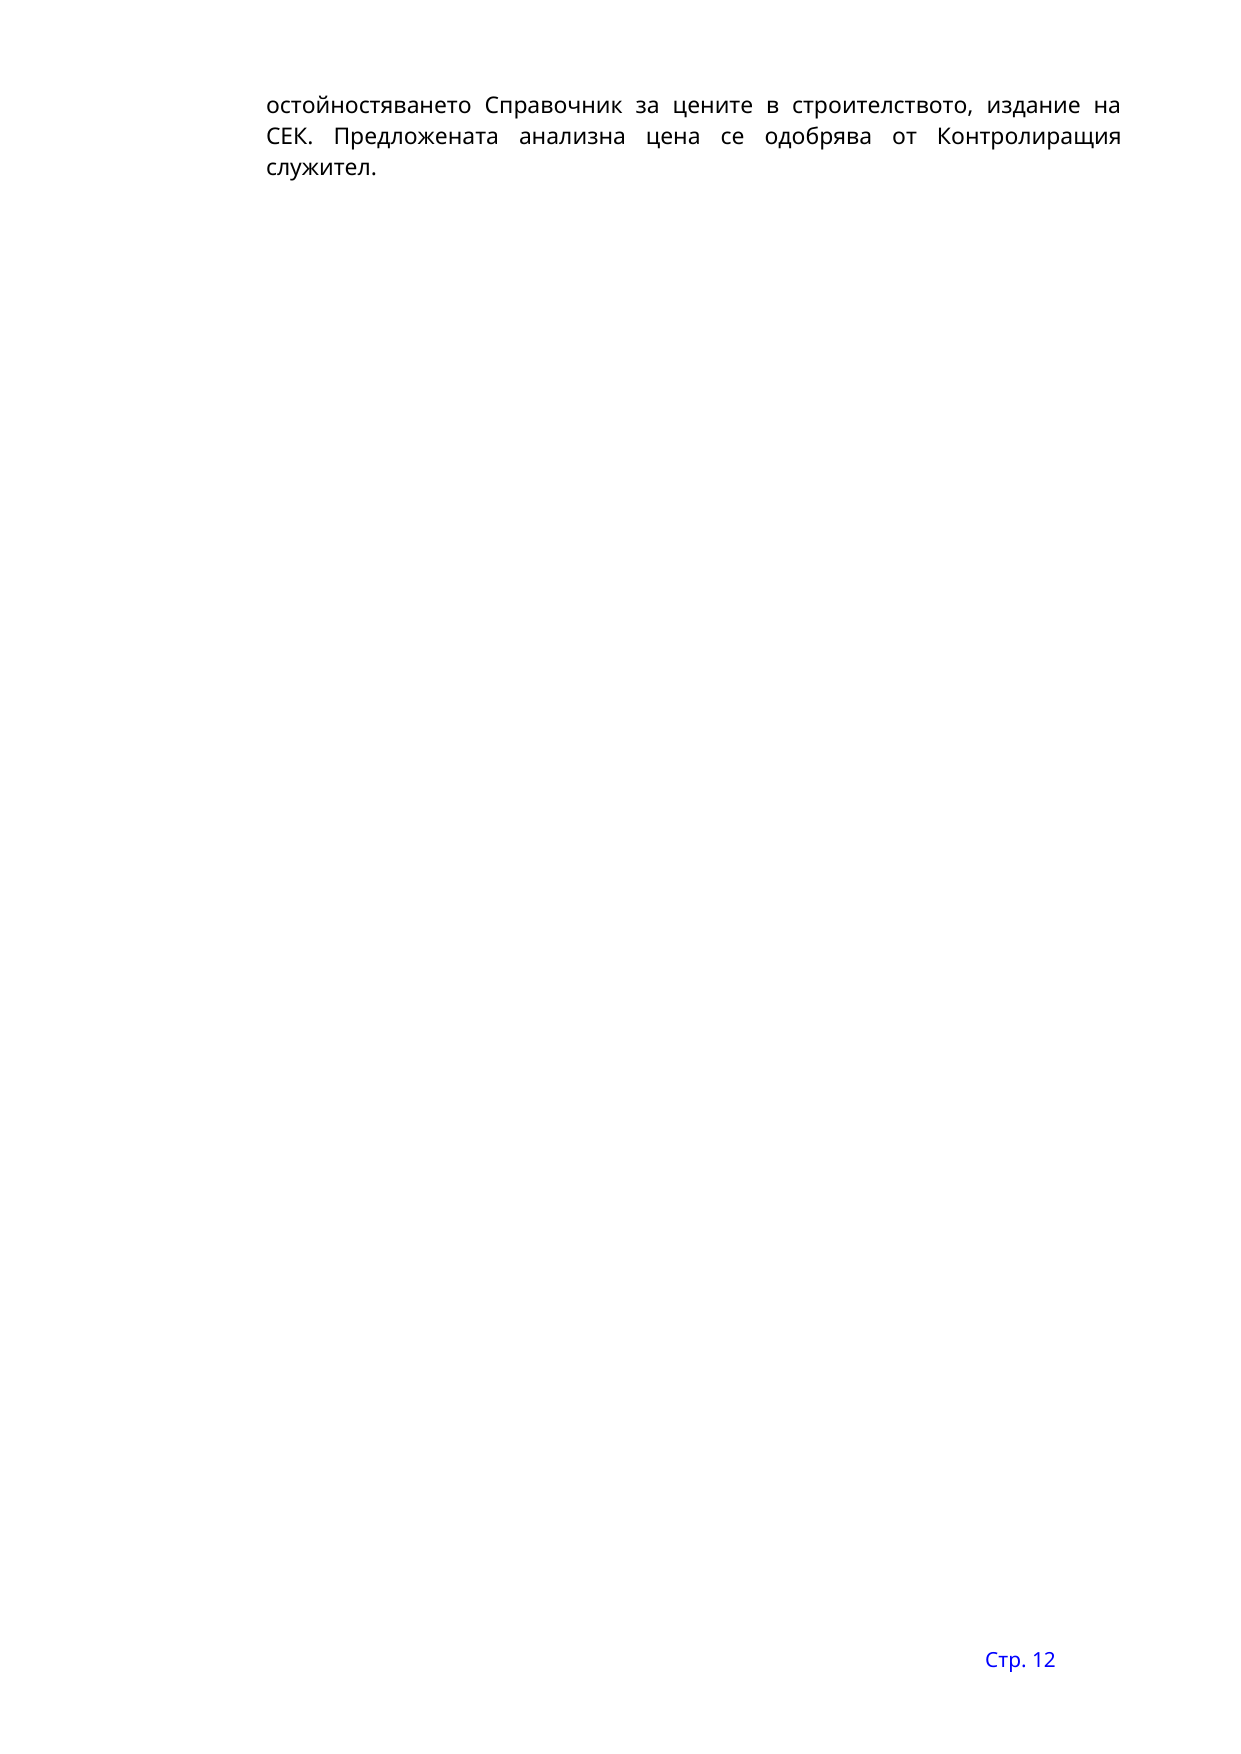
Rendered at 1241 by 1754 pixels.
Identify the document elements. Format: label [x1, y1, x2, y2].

subtitle [192, 89, 1122, 182]
